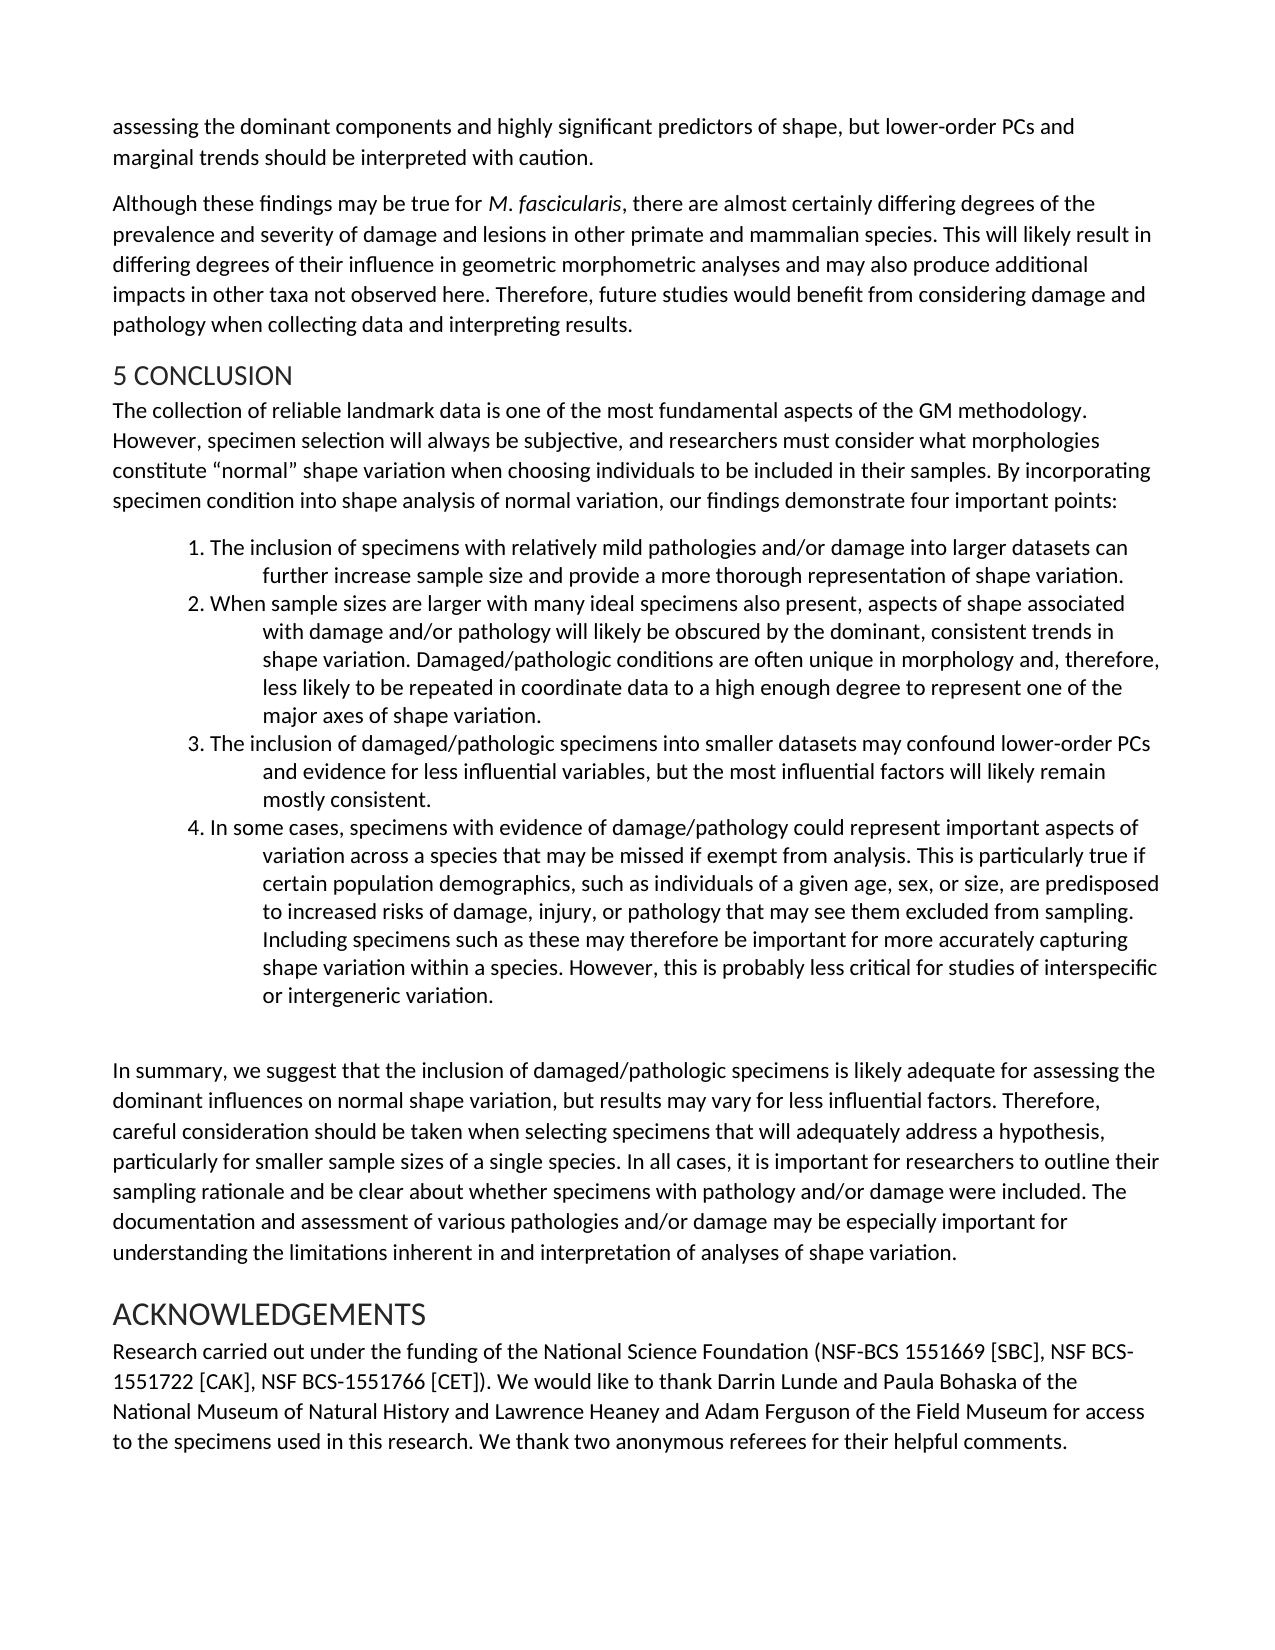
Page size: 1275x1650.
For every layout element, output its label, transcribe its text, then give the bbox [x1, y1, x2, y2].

text In summary, we suggest that the inclusion of damaged/pathologic specimens is likely adequate for assessing the dominant influences on normal shape variation, but results may vary for less influential factors. Therefore, careful consideration should be taken when selecting specimens that will adequately address a hypothesis, particularly for smaller sample sizes of a single species. In all cases, it is important for researchers to outline their sampling rationale and be clear about whether specimens with pathology and/or damage were included. The documentation and assessment of various pathologies and/or damage may be especially important for understanding the limitations inherent in and interpretation of analyses of shape variation. [112, 1056, 1162, 1266]
text 3. The inclusion of damaged/pathologic specimens into smaller datasets may confound lower-order PCs and evidence for less influential variables, but the most influential factors will likely remain mostly consistent. [187, 729, 1162, 813]
subtitle ACKNOWLEDGEMENTS [112, 1293, 1162, 1334]
text 4. In some cases, specimens with evidence of damage/pathology could represent important aspects of variation across a species that may be missed if exempt from analysis. This is particularly true if certain population demographics, such as individuals of a given age, sex, or size, are predisposed to increased risks of damage, injury, or pathology that may see them excluded from sampling. Including specimens such as these may therefore be important for more accurately capturing shape variation within a species. However, this is probably less critical for studies of interspecific or intergeneric variation. [187, 813, 1162, 1009]
text 1. The inclusion of specimens with relatively mild pathologies and/or damage into larger datasets can further increase sample size and provide a more thorough representation of shape variation. [187, 533, 1162, 589]
subtitle 5 CONCLUSION [112, 357, 1162, 393]
text Research carried out under the funding of the National Science Foundation (NSF-BCS 1551669 [SBC], NSF BCS-1551722 [CAK], NSF BCS-1551766 [CET]). We would like to thank Darrin Lunde and Paula Bohaska of the National Museum of Natural History and Lawrence Heaney and Adam Ferguson of the Field Museum for access to the specimens used in this research. We thank two anonymous referees for their helpful comments. [112, 1337, 1162, 1456]
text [112, 112, 1162, 171]
text Although these findings may be true for M. fascicularis, there are almost certainly differing degrees of the prevalence and severity of damage and lesions in other primate and mammalian species. This will likely result in differing degrees of their influence in geometric morphometric analyses and may also produce additional impacts in other taxa not observed here. Therefore, future studies would benefit from considering damage and pathology when collecting data and interpreting results. [112, 189, 1162, 338]
text 2. When sample sizes are larger with many ideal specimens also present, aspects of shape associated with damage and/or pathology will likely be obscured by the dominant, consistent trends in shape variation. Damaged/pathologic conditions are often unique in morphology and, therefore, less likely to be repeated in coordinate data to a high enough degree to represent one of the major axes of shape variation. [187, 589, 1162, 729]
text The collection of reliable landmark data is one of the most fundamental aspects of the GM methodology. However, specimen selection will always be subjective, and researchers must consider what morphologies constitute “normal” shape variation when choosing individuals to be included in their samples. By incorporating specimen condition into shape analysis of normal variation, our findings demonstrate four important points: [112, 396, 1162, 514]
